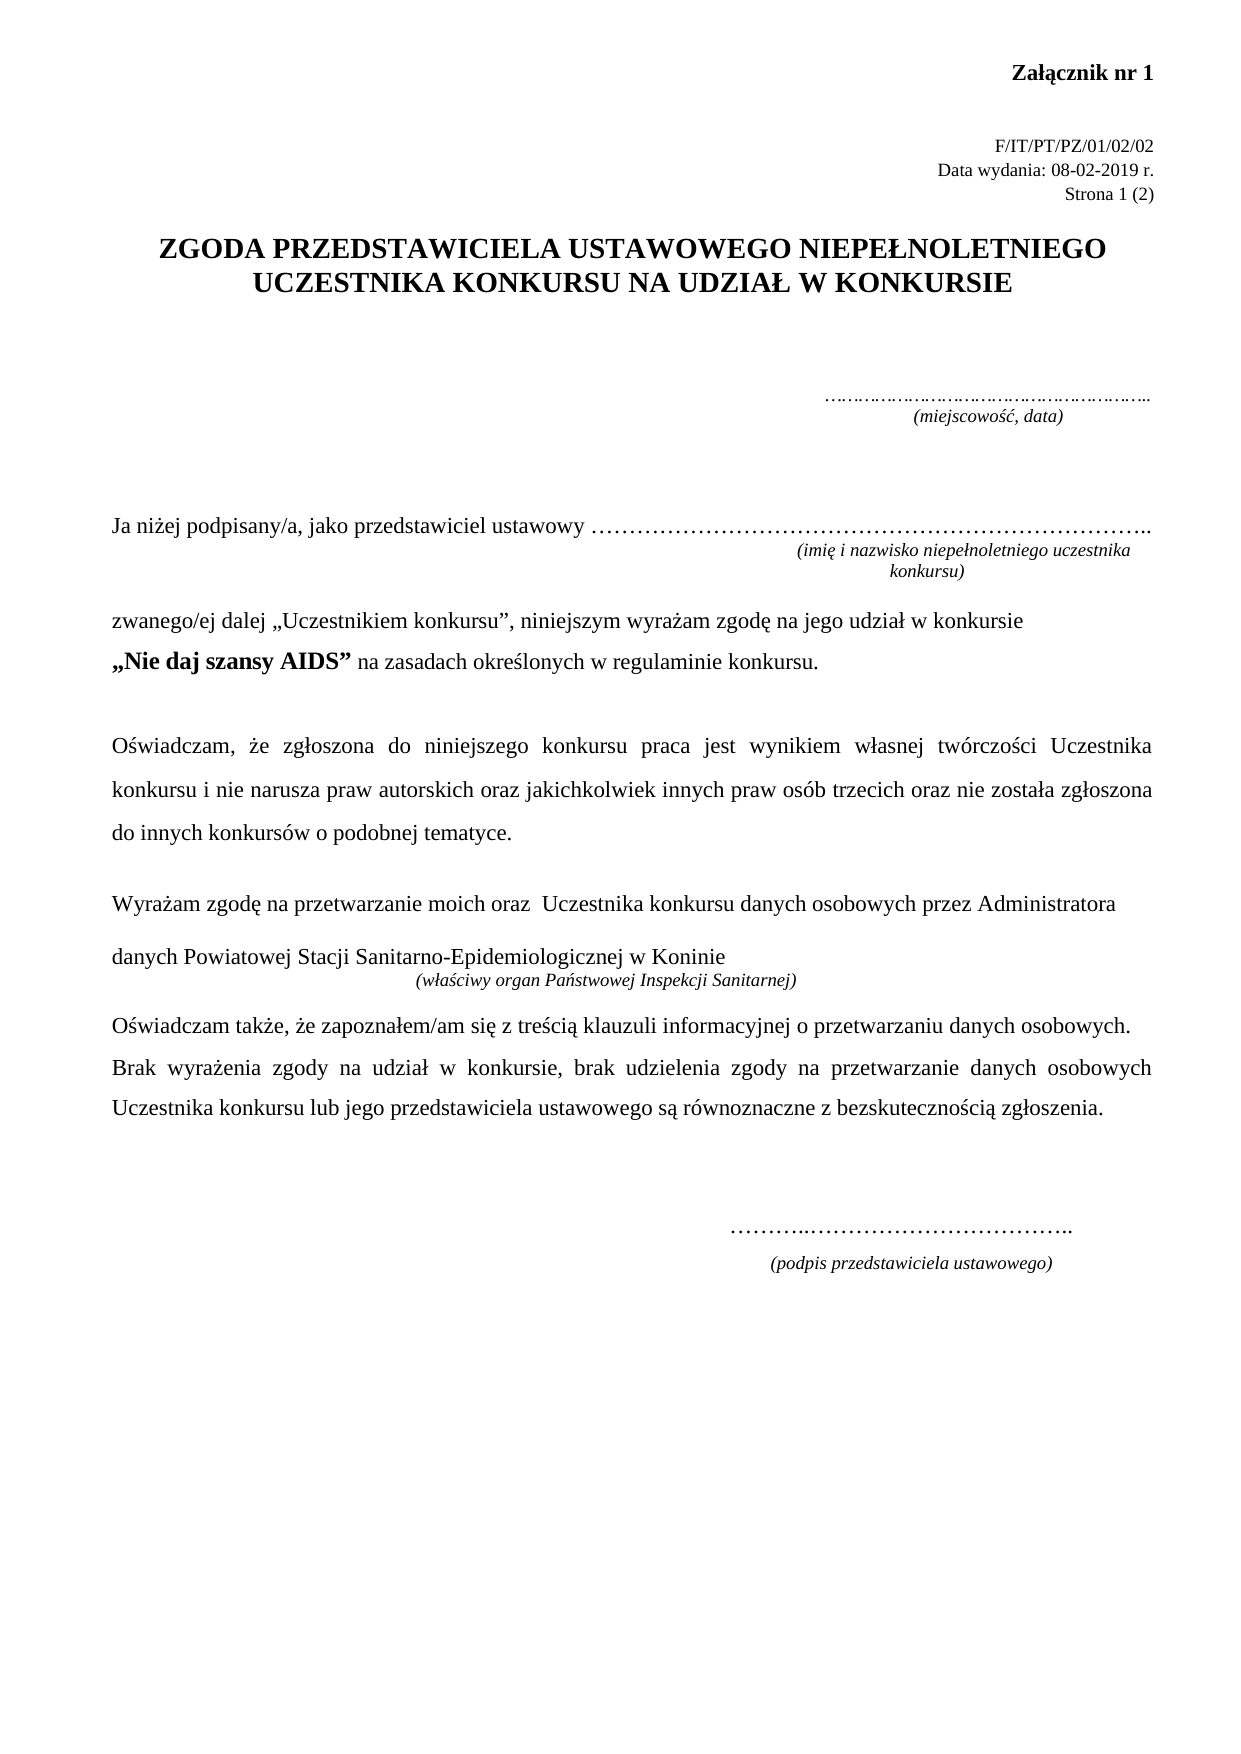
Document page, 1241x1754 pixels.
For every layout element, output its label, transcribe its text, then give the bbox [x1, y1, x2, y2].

text Brak wyrażenia zgody na udział w konkursie, brak udzielenia zgody na przetwarzanie danych osobowych Uczestnika konkursu lub jego przedstawiciela ustawowego są równoznaczne z bezskutecznością zgłoszenia. [112, 1054, 1154, 1120]
text F/IT/PT/PZ/01/02/02 [923, 135, 1154, 157]
text (imię i nazwisko niepełnoletniego uczestnika konkursu) [702, 539, 1154, 582]
text …………………………………………………..(miejscowość, data) [824, 384, 1154, 427]
text danych Powiatowej Stacji Sanitarno-Epidemiologicznej w Koninie [112, 943, 1154, 969]
text (podpis przedstawiciela ustawowego) [747, 1252, 1154, 1273]
text Załącznik nr 1 [923, 59, 1154, 85]
text Oświadczam także, że zapoznałem/am się z treścią klauzuli informacyjnej o przetwarzaniu danych osobowych. [112, 1012, 1154, 1039]
text Strona 1 (2) [112, 183, 1154, 204]
text Oświadczam, że zgłoszona do niniejszego konkursu praca jest wynikiem własnej twórczości Uczestnika konkursu i nie narusza praw autorskich oraz jakichkolwiek innych praw osób trzecich oraz nie została zgłoszona do innych konkursów o podobnej tematyce. [112, 732, 1154, 845]
text zwanego/ej dalej „Uczestnikiem konkursu”, niniejszym wyrażam zgodę na jego udział w konkursie [112, 607, 1154, 633]
text ………..…………………………….. [112, 1212, 1154, 1239]
text (właściwy organ Państwowej Inspekcji Sanitarnej) [112, 969, 1154, 991]
text ZGODA PRZEDSTAWICIELA USTAWOWEGO NIEPEŁNOLETNIEGO UCZESTNIKA KONKURSU NA UDZIAŁ W KONKURSIE [112, 231, 1154, 298]
text Ja niżej podpisany/a, jako przedstawiciel ustawowy ……………………………………………………………….. [112, 512, 1154, 539]
text „Nie daj szansy AIDS” na zasadach określonych w regulaminie konkursu. [112, 646, 1154, 675]
text Data wydania: 08-02-2019 r. [916, 159, 1154, 181]
text Wyrażam zgodę na przetwarzanie moich oraz Uczestnika konkursu danych osobowych przez Administratora [112, 890, 1154, 917]
